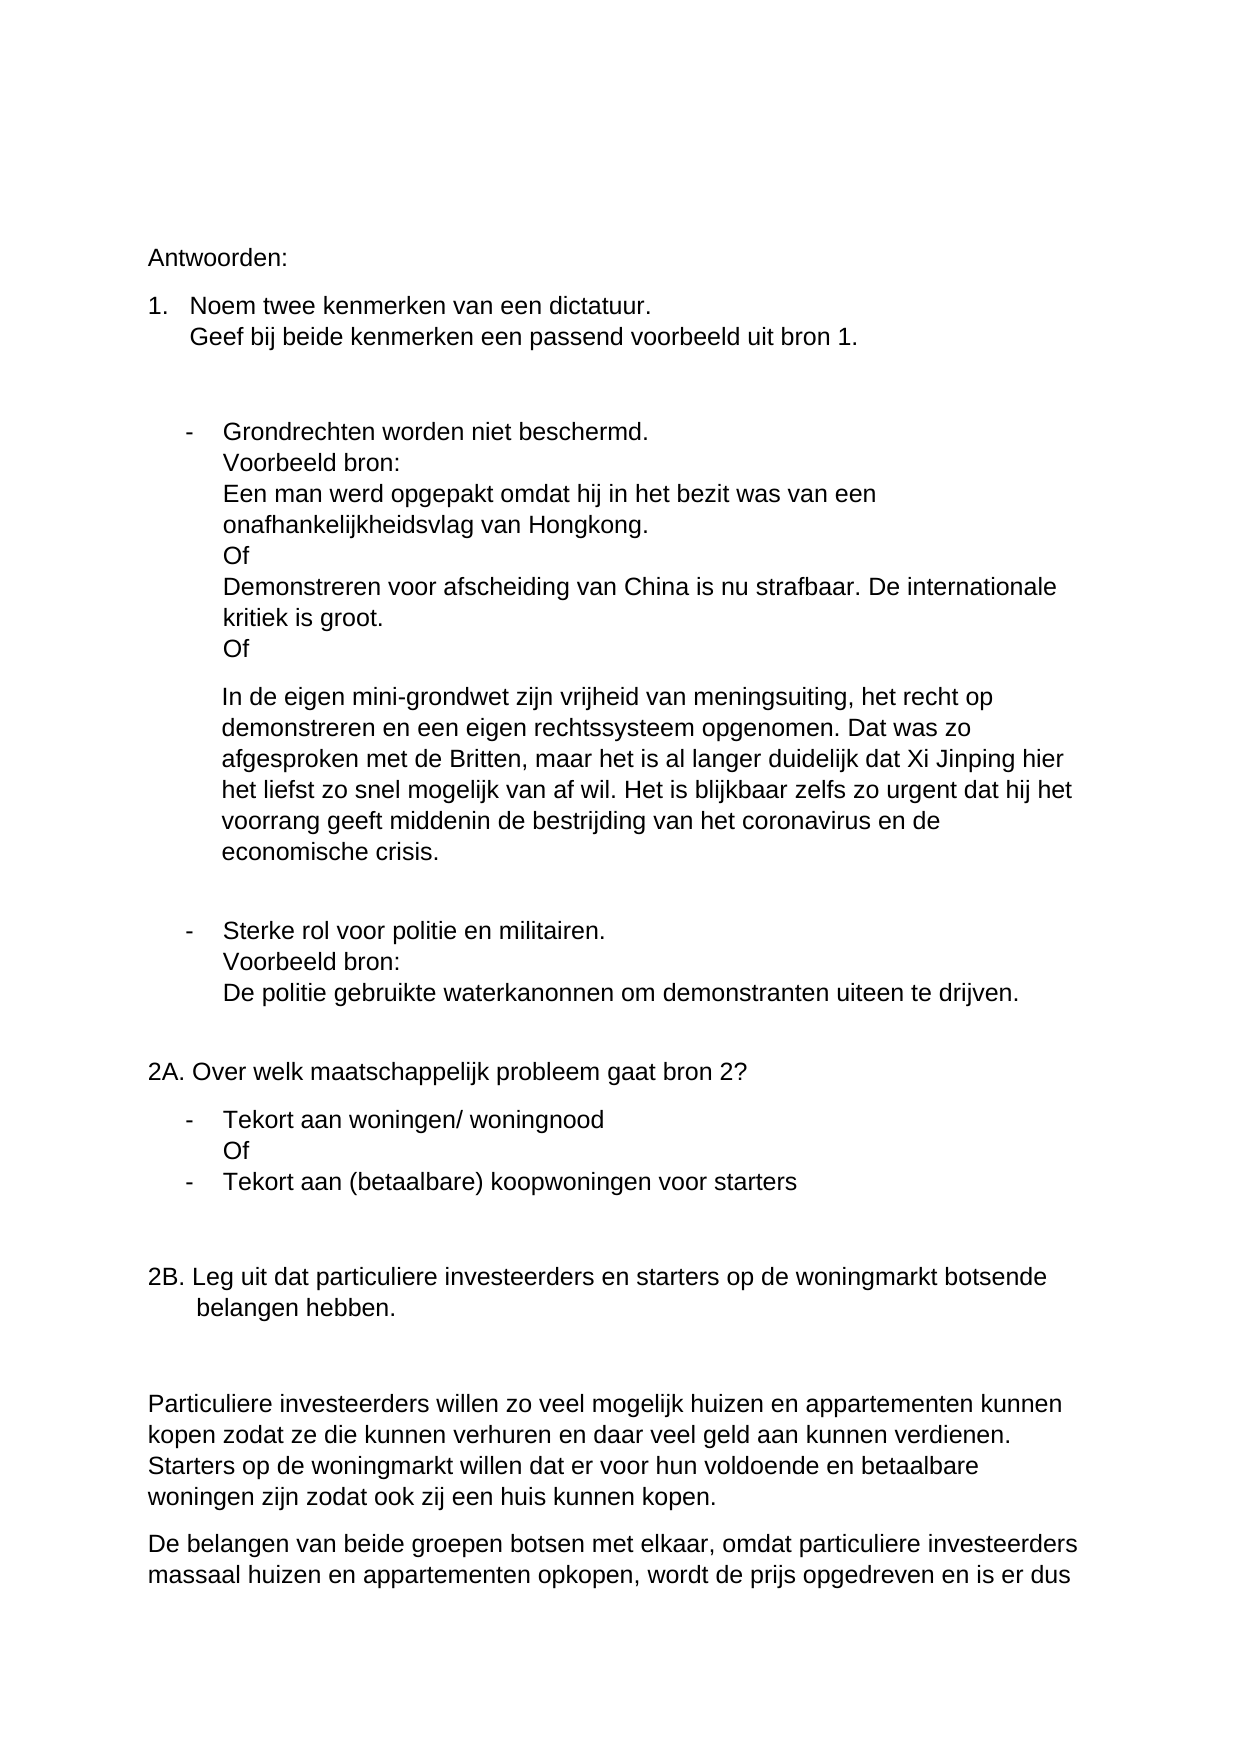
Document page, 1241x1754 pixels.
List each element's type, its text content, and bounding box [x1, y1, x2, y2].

text 2A. Over welk maatschappelijk probleem gaat bron 2? [148, 1057, 1093, 1086]
list Of [223, 634, 1093, 663]
list Een man werd opgepakt omdat hij in het bezit was van een onafhankelijkheidsvlag van Hongkong. [223, 479, 1093, 539]
text 1. Noem twee kenmerken van een dictatuur. Geef bij beide kenmerken een passend voorbeeld uit bron 1. [148, 291, 1093, 351]
list Of [223, 1136, 1093, 1164]
list Grondrechten worden niet beschermd. [185, 417, 1093, 446]
list Voorbeeld bron: [223, 448, 1093, 477]
list Demonstreren voor afscheiding van China is nu strafbaar. De internationale kritiek is groot. [223, 572, 1093, 632]
list Voorbeeld bron: [223, 947, 1093, 976]
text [148, 1529, 1093, 1589]
list Of [223, 541, 1093, 570]
list De politie gebruikte waterkanonnen om demonstranten uiteen te drijven. [223, 978, 1093, 1007]
text 2B. Leg uit dat particuliere investeerders en starters op de woningmarkt botsende belangen hebben. [148, 1262, 1093, 1322]
text Particuliere investeerders willen zo veel mogelijk huizen en appartementen kunnen kopen zodat ze die kunnen verhuren en daar veel geld aan kunnen verdienen. Starters op de woningmarkt willen dat er voor hun voldoende en betaalbare woningen zijn zodat ook zij een huis kunnen kopen. [148, 1389, 1093, 1511]
list Tekort aan woningen/ woningnood [185, 1105, 1093, 1133]
list Sterke rol voor politie en militairen. [185, 916, 1093, 945]
text In de eigen mini-grondwet zijn vrijheid van meningsuiting, het recht op demonstreren en een eigen rechtssysteem opgenomen. Dat was zo afgesproken met de Britten, maar het is al langer duidelijk dat Xi Jinping hier het liefst zo snel mogelijk van af wil. Het is blijkbaar zelfs zo urgent dat hij het voorrang geeft middenin de bestrijding van het coronavirus en de economische crisis. [221, 682, 1093, 866]
text Antwoorden: [148, 243, 1093, 272]
list Tekort aan (betaalbare) koopwoningen voor starters [185, 1167, 1093, 1196]
